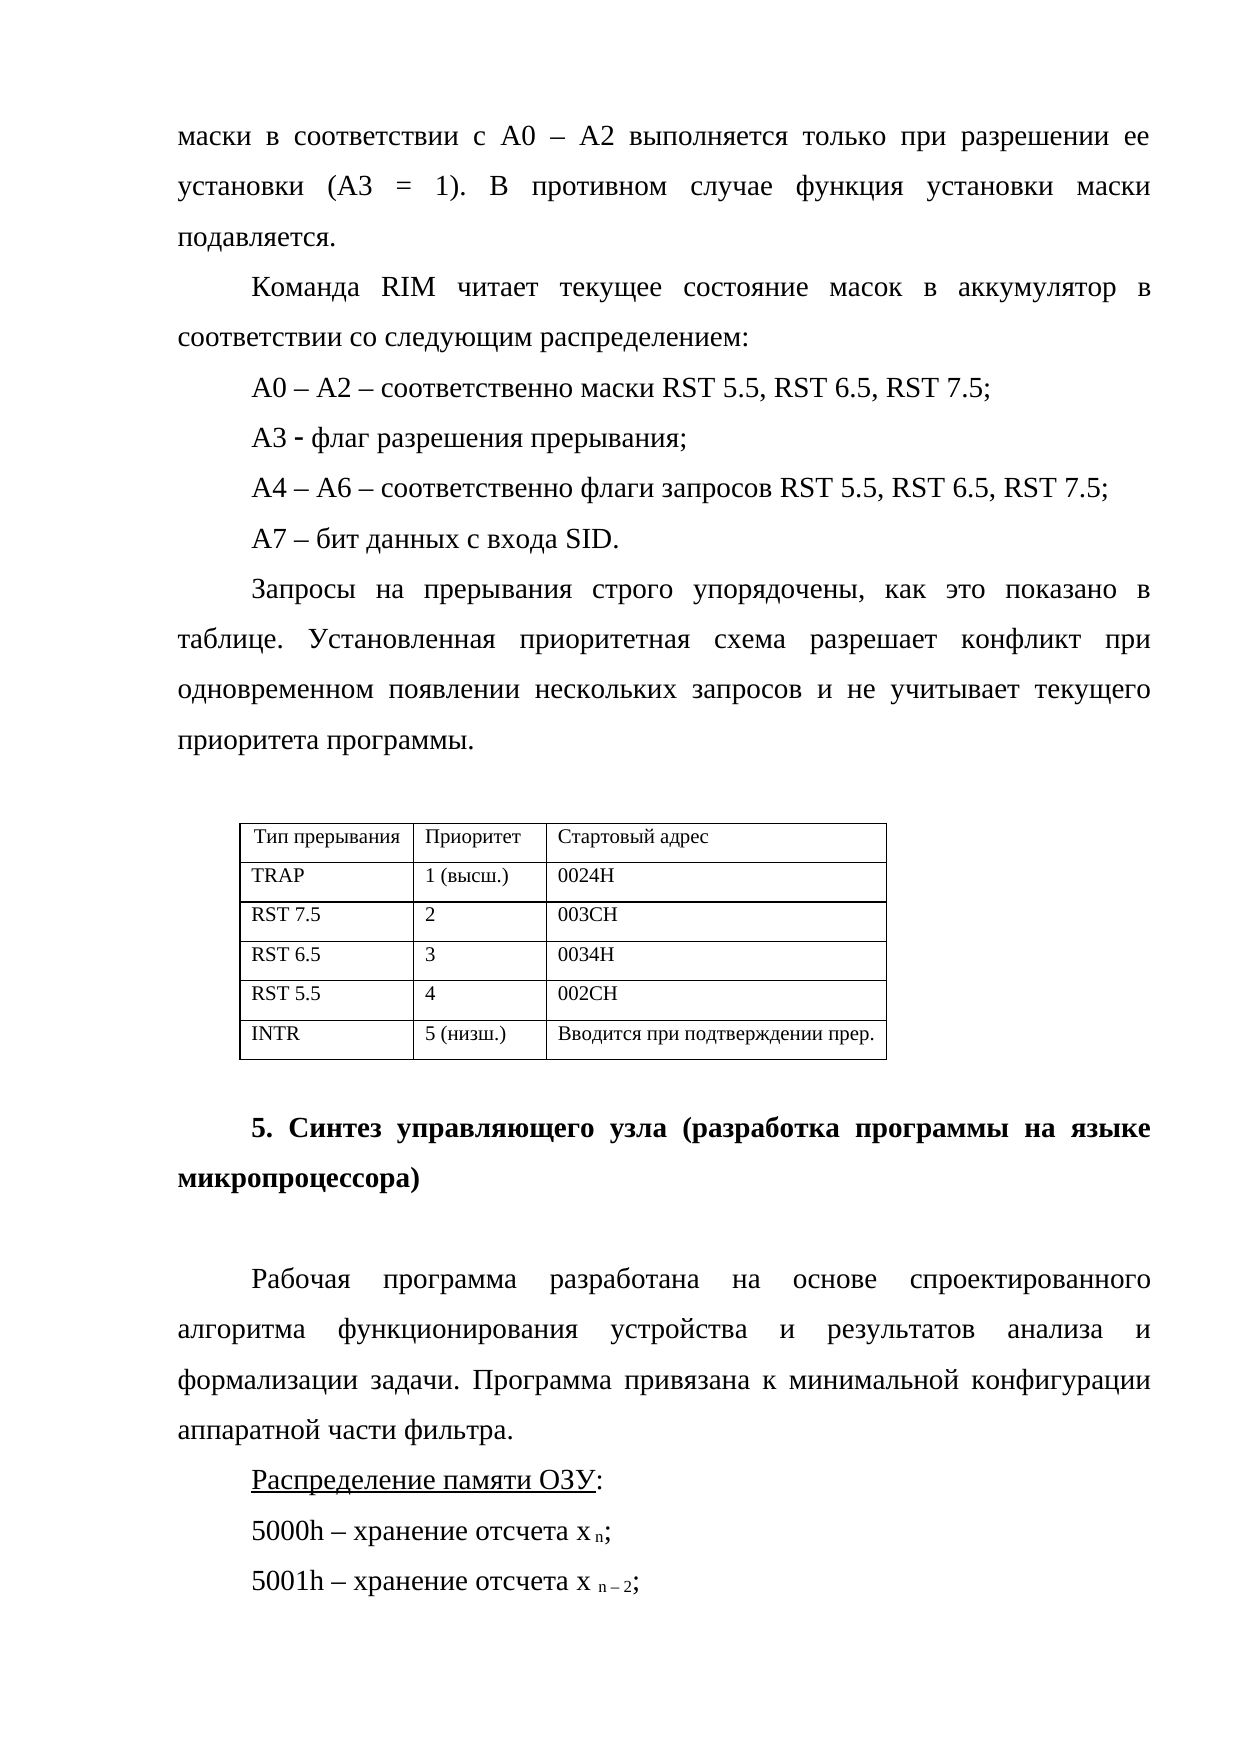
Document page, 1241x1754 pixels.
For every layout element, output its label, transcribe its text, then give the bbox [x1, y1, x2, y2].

table_cell RST 7.5 [241, 903, 413, 941]
text Команда RIM читает текущее состояние масок в аккумулятор в соответствии со следующим распределением: [177, 269, 1152, 353]
table_cell 4 [414, 981, 546, 1019]
table_cell 0024Н [547, 863, 886, 901]
subtitle А0 – А2 – соответственно маски RST 5.5, RST 6.5, RST 7.5; [177, 370, 1152, 403]
table_cell RST 5.5 [241, 981, 413, 1019]
table_header Стартовый адрес [547, 824, 886, 862]
table_cell INTR [241, 1021, 413, 1059]
text A3 флаг разрешения прерывания; [177, 420, 1152, 454]
table_cell 003СН [547, 903, 886, 941]
table_cell 3 [414, 942, 546, 980]
text 5000h – хранение отсчета x n; [177, 1513, 1152, 1546]
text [177, 118, 1152, 252]
table_cell 0034Н [547, 942, 886, 980]
text 5. Синтез управляющего узла (разработка программы на языке микропроцессора) [177, 1110, 1152, 1194]
table_cell 2 [414, 903, 546, 941]
text 5001h – хранение отсчета x n – 2; [177, 1563, 1152, 1597]
text А7 – бит данных с входа SID. [177, 521, 1152, 554]
table_cell 002СН [547, 981, 886, 1019]
table_header Тип прерывания [241, 824, 413, 862]
subtitle А4 – А6 – соответственно флаги запросов RST 5.5, RST 6.5, RST 7.5; [177, 470, 1152, 504]
text Распределение памяти ОЗУ: [177, 1462, 1152, 1496]
table_cell RST 6.5 [241, 942, 413, 980]
text Запросы на прерывания строго упорядочены, как это показано в таблице. Установленная приоритетная схема разрешает конфликт при одновременном появлении нескольких запросов и не учитывает текущего приоритета программы. [177, 571, 1152, 756]
table_cell 5 (низш.) [414, 1021, 546, 1059]
table_header Приоритет [414, 824, 546, 862]
table_cell 1 (высш.) [414, 863, 546, 901]
table_cell TRAP [241, 863, 413, 901]
text Рабочая программа разработана на основе спроектированного алгоритма функционирования устройства и результатов анализа и формализации задачи. Программа привязана к минимальной конфигурации аппаратной части фильтра. [177, 1261, 1152, 1446]
table_cell Вводится при подтверждении прер. [547, 1021, 886, 1059]
